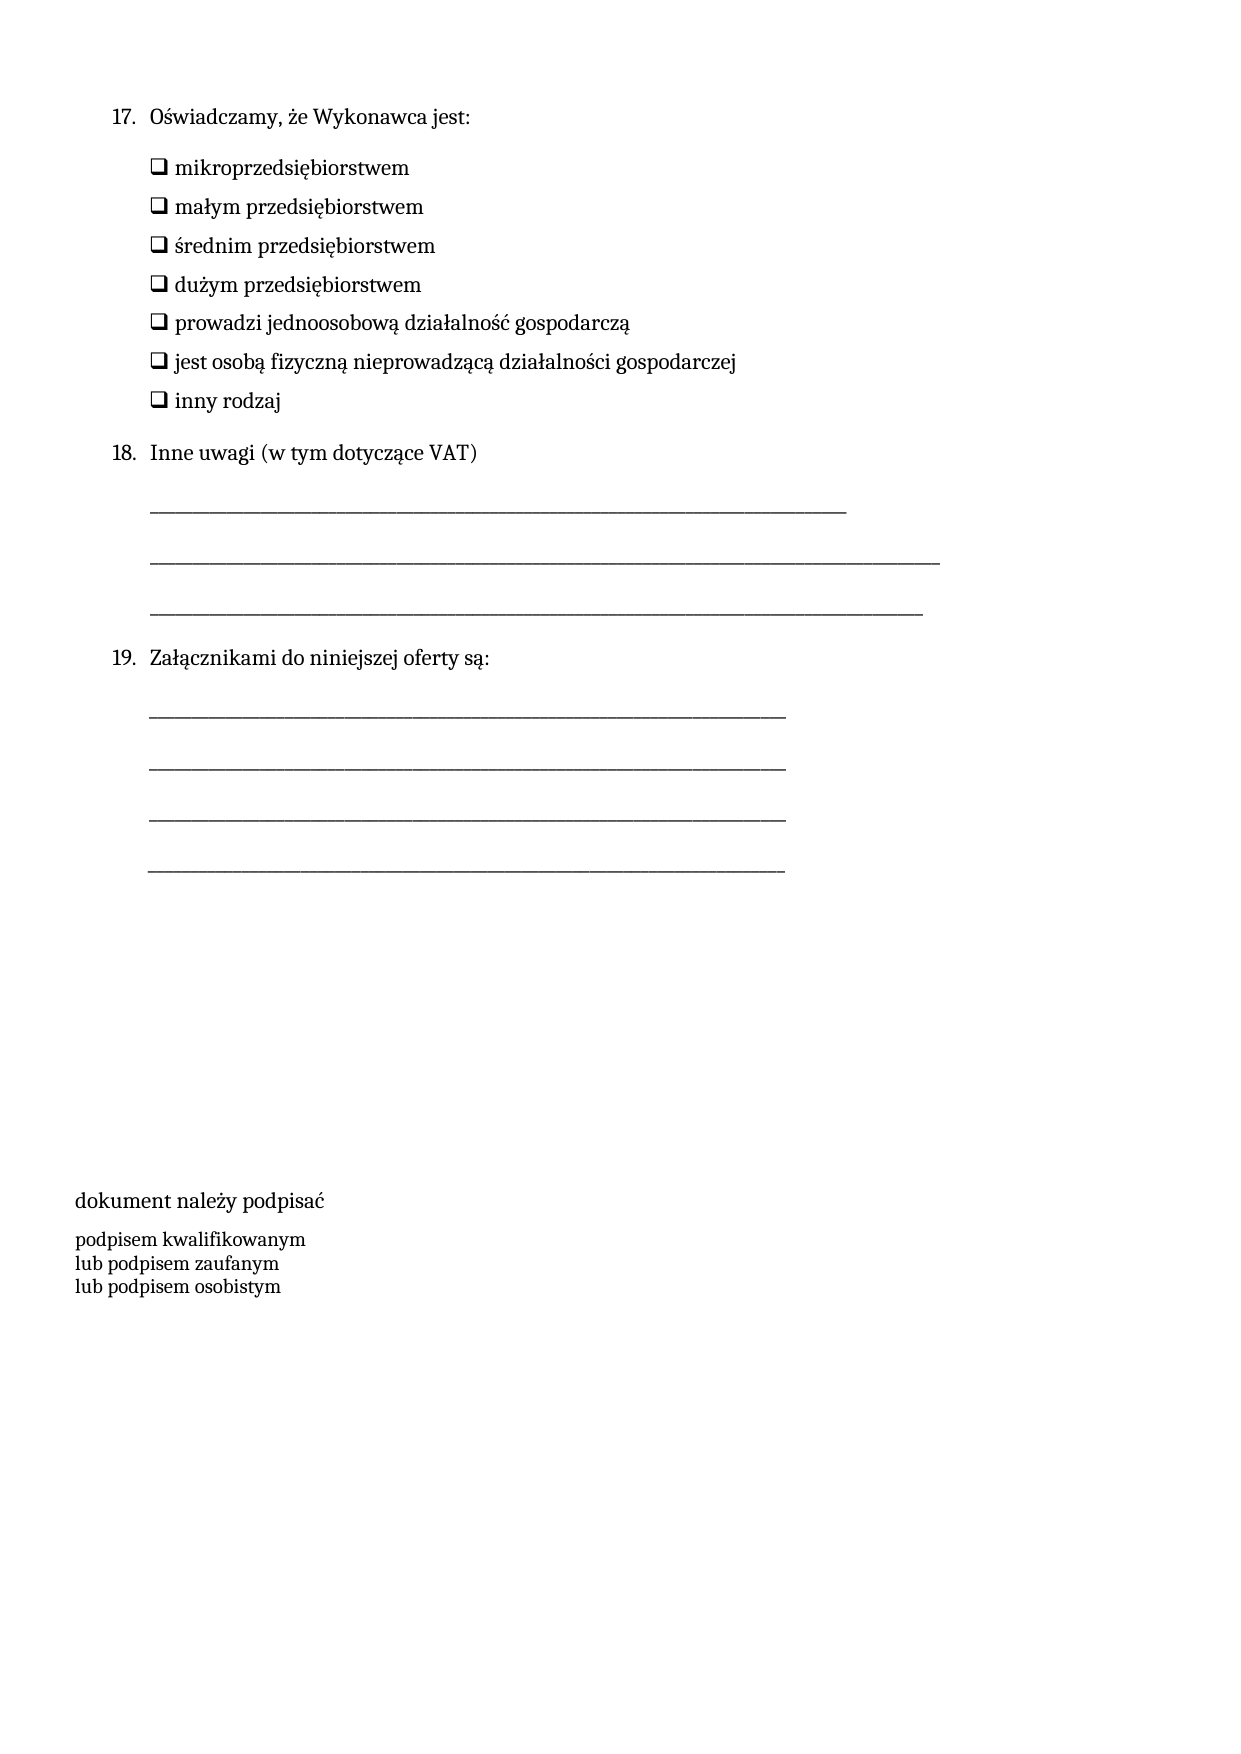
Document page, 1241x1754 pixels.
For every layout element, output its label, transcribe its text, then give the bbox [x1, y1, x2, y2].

text ___________________________________________________________________________ [149, 799, 1165, 825]
text __________________________________________________________________________________ [150, 491, 1165, 517]
text ___________________________________________________________________________ [112, 850, 1165, 876]
list Oświadczamy, że Wykonawca jest: [112, 103, 1165, 130]
text średnim przedsiębiorstwem [149, 232, 1165, 259]
text jest osobą fizyczną nieprowadzącą działalności gospodarczej [149, 349, 1165, 375]
text ___________________________________________________________________________ [149, 747, 1165, 774]
text lub podpisem osobistym [75, 1275, 1165, 1299]
text dużym przedsiębiorstwem [149, 271, 1165, 298]
text ___________________________________________________________________________________________ [150, 593, 1165, 620]
text lub podpisem zaufanym [75, 1251, 1165, 1275]
text podpisem kwalifikowanym [75, 1227, 1165, 1251]
text prowadzi jednoosobową działalność gospodarczą [149, 310, 1165, 337]
text dokument należy podpisać [75, 1188, 1165, 1214]
list Inne uwagi (w tym dotyczące VAT) [112, 439, 1165, 466]
text małym przedsiębiorstwem [149, 194, 1165, 220]
text _____________________________________________________________________________________________ [150, 542, 1165, 568]
list Załącznikami do niniejszej oferty są: [112, 645, 1165, 671]
text ___________________________________________________________________________ [149, 696, 1165, 722]
text inny rodzaj [149, 388, 1165, 414]
text mikroprzedsiębiorstwem [149, 155, 1165, 181]
